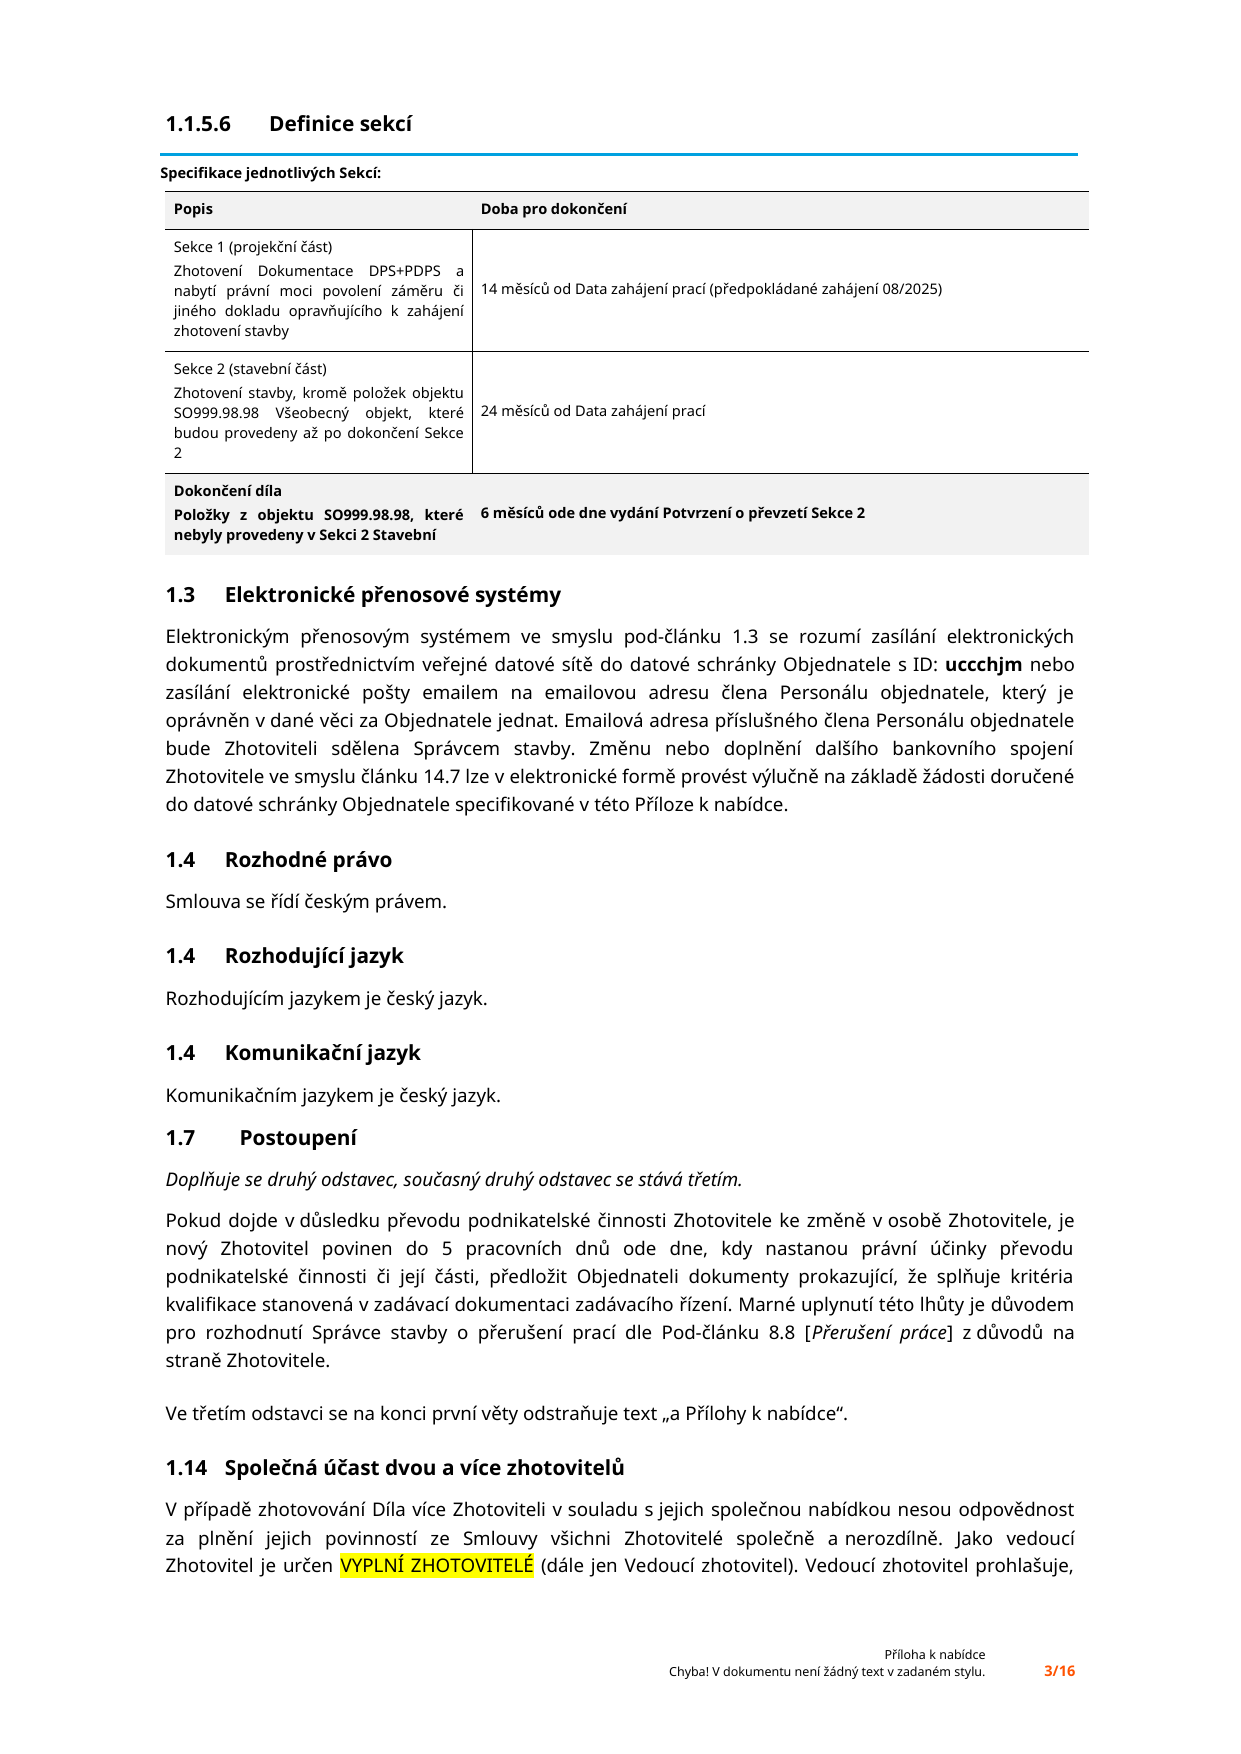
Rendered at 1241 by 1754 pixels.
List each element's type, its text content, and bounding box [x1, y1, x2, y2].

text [165, 1497, 1075, 1578]
text Elektronickým přenosovým systémem ve smyslu pod-článku 1.3 se rozumí zasílání elektronických dokumentů prostřednictvím veřejné datové sítě do datové schránky Objednatele s ID: uccchjm nebo zasílání elektronické pošty emailem na emailovou adresu člena Personálu objednatele, který je oprávněn v dané věci za Objednatele jednat. Emailová adresa příslušného člena Personálu objednatele bude Zhotoviteli sdělena Správcem stavby. Změnu nebo doplnění dalšího bankovního spojení Zhotovitele ve smyslu článku 14.7 lze v elektronické formě provést výlučně na základě žádosti doručené do datové schránky Objednatele specifikované v této Příloze k nabídce. [165, 624, 1075, 817]
text Doplňuje se druhý odstavec, současný druhý odstavec se stává třetím. [165, 1166, 1075, 1192]
table_cell Sekce 1 (projekční část) Zhotovení Dokumentace DPS+PDPS a nabytí právní moci povolení záměru či jiného dokladu opravňujícího k zahájení zhotovení stavby [165, 230, 472, 351]
text Rozhodujícím jazykem je český jazyk. [165, 985, 1075, 1011]
table_cell 6 měsíců ode dne vydání Potvrzení o převzetí Sekce 2 [472, 474, 1089, 555]
table_cell 24 měsíců od Data zahájení prací [473, 352, 1089, 473]
table_header Doba pro dokončení [472, 192, 1089, 229]
text 1.7 Postoupení [165, 1123, 1075, 1151]
text Specifikace jednotlivých Sekcí: [160, 156, 1078, 182]
table_cell 14 měsíců od Data zahájení prací (předpokládané zahájení 08/2025) [473, 230, 1089, 351]
table_header Popis [165, 192, 472, 229]
text Komunikačním jazykem je český jazyk. [165, 1082, 1075, 1108]
text 1.4 Rozhodující jazyk [165, 942, 1075, 970]
text 1.4 Komunikační jazyk [165, 1038, 1075, 1067]
table_cell Sekce 2 (stavební část) Zhotovení stavby, kromě položek objektu SO999.98.98 Všeobecný objekt, které budou provedeny až po dokončení Sekce 2 [165, 352, 472, 473]
text 1.3 Elektronické přenosové systémy [165, 580, 1075, 608]
text Smlouva se řídí českým právem. [165, 888, 1075, 914]
text 1.14 Společná účast dvou a více zhotovitelů [165, 1453, 1075, 1481]
text 1.4 Rozhodné právo [165, 845, 1075, 873]
text Pokud dojde v důsledku převodu podnikatelské činnosti Zhotovitele ke změně v osobě Zhotovitele, je nový Zhotovitel povinen do 5 pracovních dnů ode dne, kdy nastanou právní účinky převodu podnikatelské činnosti či její části, předložit Objednateli dokumenty prokazující, že splňuje kritéria kvalifikace stanovená v zadávací dokumentaci zadávacího řízení. Marné uplynutí této lhůty je důvodem pro rozhodnutí Správce stavby o přerušení prací dle Pod-článku 8.8 [Přerušení práce] z důvodů na straně Zhotovitele. [165, 1207, 1075, 1372]
table_cell Dokončení díla Položky z objektu SO999.98.98, které nebyly provedeny v Sekci 2 Stavební [165, 474, 472, 555]
text Ve třetím odstavci se na konci první věty odstraňuje text „a Přílohy k nabídce“. [165, 1400, 1075, 1426]
text 1.1.5.6 Definice sekcí [165, 109, 1075, 138]
